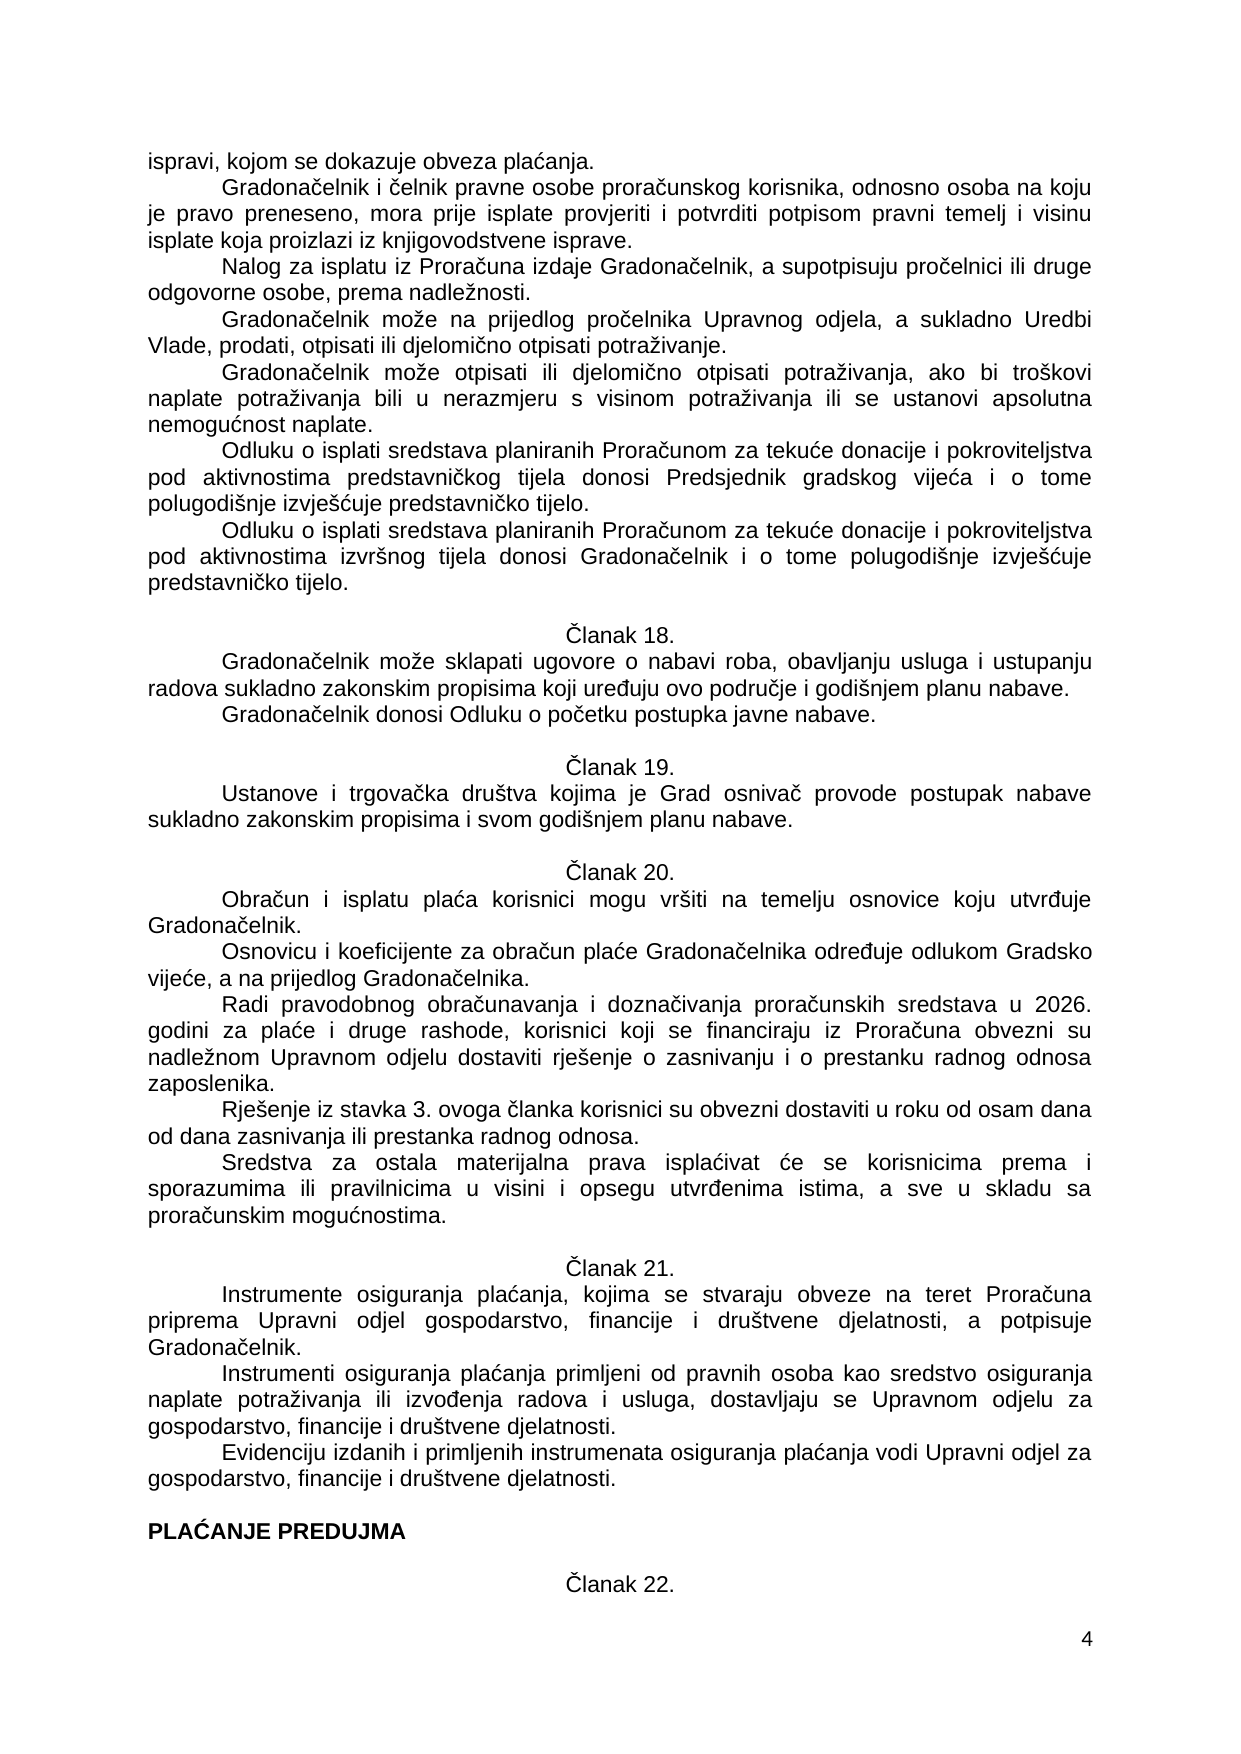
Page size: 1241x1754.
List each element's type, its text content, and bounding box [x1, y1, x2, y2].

text Rješenje iz stavka 3. ovoga članka korisnici su obvezni dostaviti u roku od osam dana od dana zasnivanja ili prestanka radnog odnosa. [148, 1096, 1093, 1149]
text Gradonačelnik može sklapati ugovore o nabavi roba, obavljanju usluga i ustupanju radova sukladno zakonskim propisima koji uređuju ovo područje i godišnjem planu nabave. [148, 648, 1093, 701]
text Članak 18. [148, 622, 1093, 648]
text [148, 148, 1093, 174]
text Odluku o isplati sredstava planiranih Proračunom za tekuće donacije i pokroviteljstva pod aktivnostima izvršnog tijela donosi Gradonačelnik i o tome polugodišnje izvješćuje predstavničko tijelo. [148, 517, 1093, 596]
text Gradonačelnik i čelnik pravne osobe proračunskog korisnika, odnosno osoba na koju je pravo preneseno, mora prije isplate provjeriti i potvrditi potpisom pravni temelj i visinu isplate koja proizlazi iz knjigovodstvene isprave. [148, 174, 1093, 253]
text Ustanove i trgovačka društva kojima je Grad osnivač provode postupak nabave sukladno zakonskim propisima i svom godišnjem planu nabave. [148, 780, 1093, 833]
text Instrumenti osiguranja plaćanja primljeni od pravnih osoba kao sredstvo osiguranja naplate potraživanja ili izvođenja radova i usluga, dostavljaju se Upravnom odjelu za gospodarstvo, financije i društvene djelatnosti. [148, 1360, 1093, 1439]
text Članak 20. [148, 859, 1093, 886]
text Gradonačelnik može otpisati ili djelomično otpisati potraživanja, ako bi troškovi naplate potraživanja bili u nerazmjeru s visinom potraživanja ili se ustanovi apsolutna nemogućnost naplate. [148, 358, 1093, 437]
text Nalog za isplatu iz Proračuna izdaje Gradonačelnik, a supotpisuju pročelnici ili druge odgovorne osobe, prema nadležnosti. [148, 253, 1093, 306]
text Instrumente osiguranja plaćanja, kojima se stvaraju obveze na teret Proračuna priprema Upravni odjel gospodarstvo, financije i društvene djelatnosti, a potpisuje Gradonačelnik. [148, 1281, 1093, 1360]
text Članak 21. [148, 1254, 1093, 1281]
text Članak 22. [148, 1571, 1093, 1597]
text Radi pravodobnog obračunavanja i doznačivanja proračunskih sredstava u 2026. godini za plaće i druge rashode, korisnici koji se financiraju iz Proračuna obvezni su nadležnom Upravnom odjelu dostaviti rješenje o zasnivanju i o prestanku radnog odnosa zaposlenika. [148, 991, 1093, 1096]
text Gradonačelnik donosi Odluku o početku postupka javne nabave. [148, 701, 1093, 727]
text Članak 19. [148, 754, 1093, 780]
text Osnovicu i koeficijente za obračun plaće Gradonačelnika određuje odlukom Gradsko vijeće, a na prijedlog Gradonačelnika. [148, 938, 1093, 991]
text PLAĆANJE PREDUJMA [148, 1518, 1093, 1544]
text Gradonačelnik može na prijedlog pročelnika Upravnog odjela, a sukladno Uredbi Vlade, prodati, otpisati ili djelomično otpisati potraživanje. [148, 306, 1093, 358]
text Obračun i isplatu plaća korisnici mogu vršiti na temelju osnovice koju utvrđuje Gradonačelnik. [148, 886, 1093, 938]
text Sredstva za ostala materijalna prava isplaćivat će se korisnicima prema i sporazumima ili pravilnicima u visini i opsegu utvrđenima istima, a sve u skladu sa proračunskim mogućnostima. [148, 1149, 1093, 1228]
text Odluku o isplati sredstava planiranih Proračunom za tekuće donacije i pokroviteljstva pod aktivnostima predstavničkog tijela donosi Predsjednik gradskog vijeća i o tome polugodišnje izvješćuje predstavničko tijelo. [148, 437, 1093, 517]
text Evidenciju izdanih i primljenih instrumenata osiguranja plaćanja vodi Upravni odjel za gospodarstvo, financije i društvene djelatnosti. [148, 1439, 1093, 1492]
